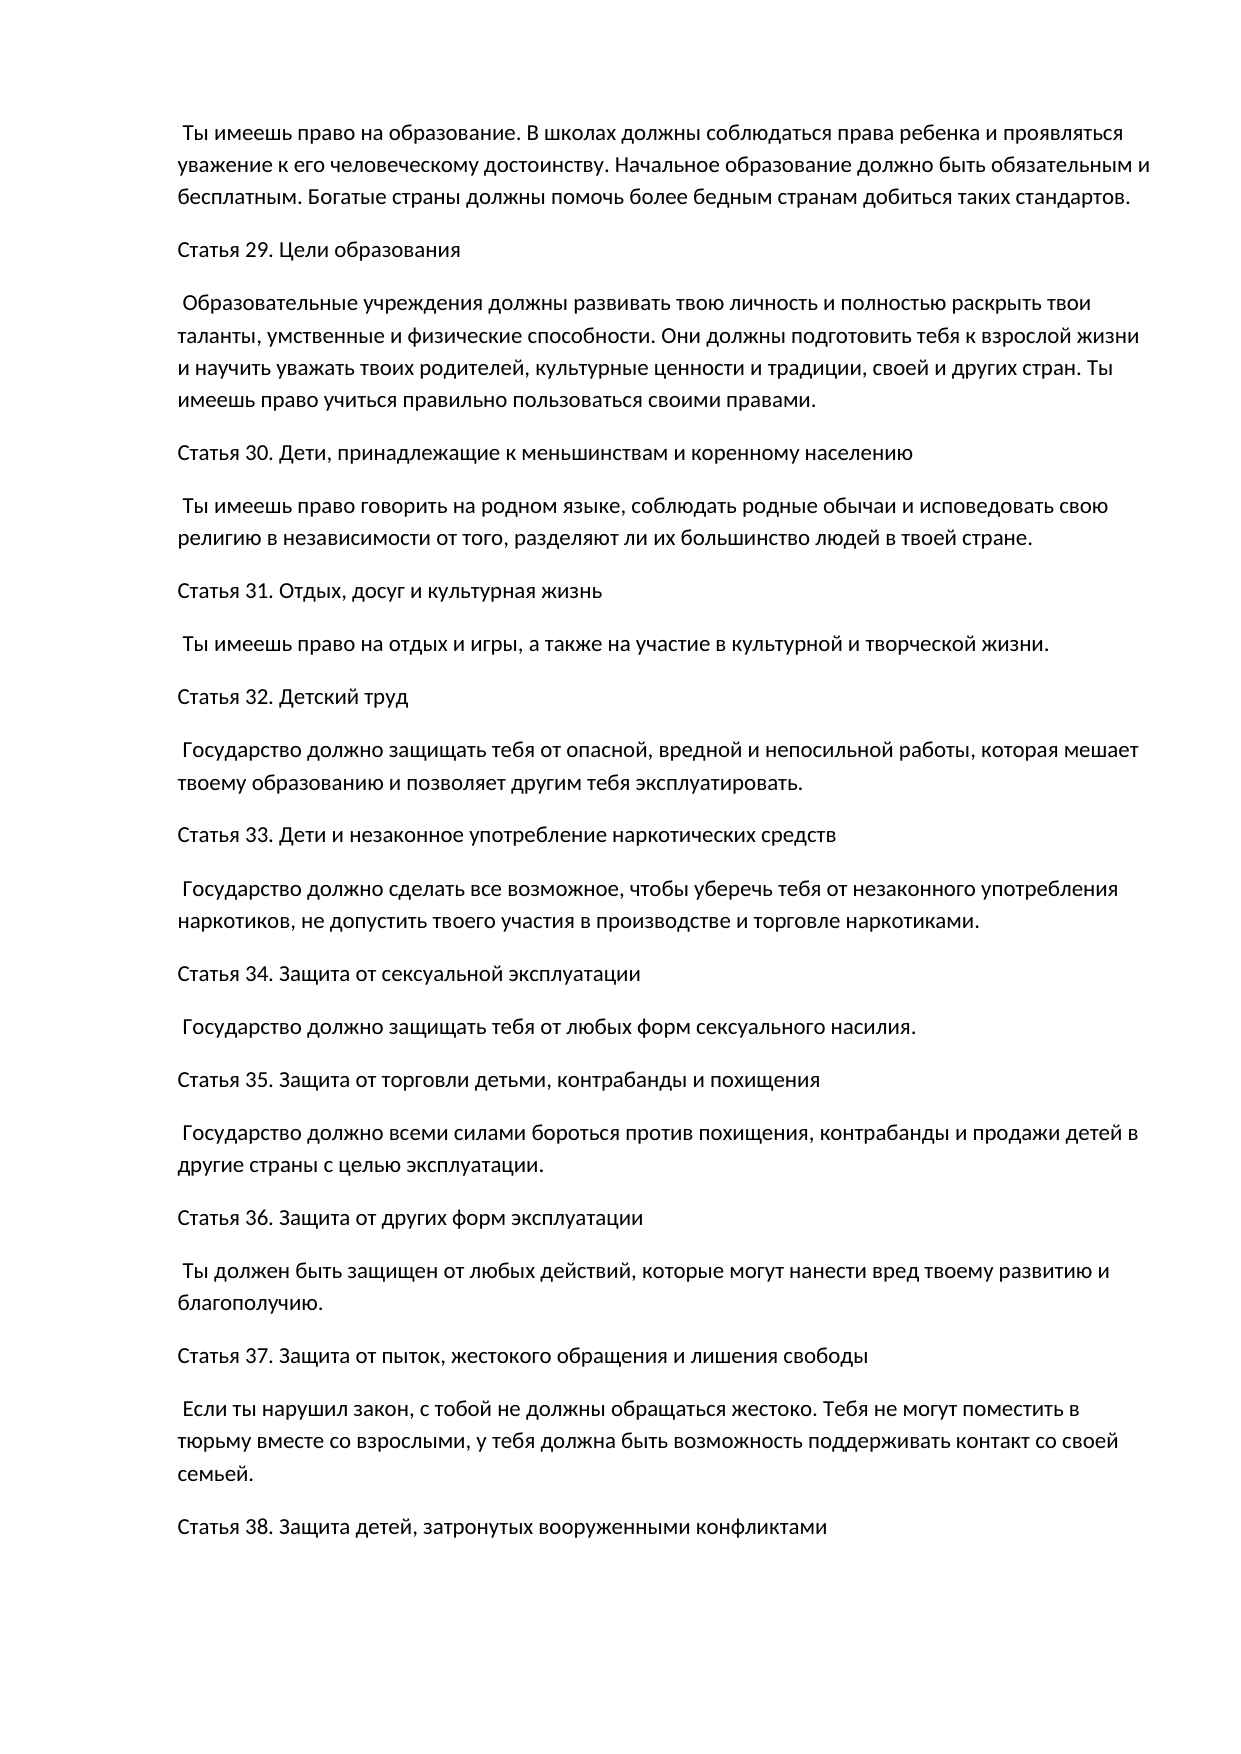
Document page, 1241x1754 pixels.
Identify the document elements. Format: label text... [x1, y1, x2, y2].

text Статья 30. Дети, принадлежащие к меньшинствам и коренному населению [177, 438, 1152, 466]
text Государство должно защищать тебя от опасной, вредной и непосильной работы, которая мешает твоему образованию и позволяет другим тебя эксплуатировать. [177, 735, 1152, 796]
text Статья 36. Защита от других форм эксплуатации [177, 1203, 1152, 1231]
text Ты имеешь право говорить на родном языке, соблюдать родные обычаи и исповедовать свою религию в независимости от того, разделяют ли их большинство людей в твоей стране. [177, 491, 1152, 551]
text Государство должно сделать все возможное, чтобы уберечь тебя от незаконного употребления наркотиков, не допустить твоего участия в производстве и торговле наркотиками. [177, 874, 1152, 934]
text Государство должно всеми силами бороться против похищения, контрабанды и продажи детей в другие страны с целью эксплуатации. [177, 1118, 1152, 1178]
text Статья 29. Цели образования [177, 236, 1152, 263]
text Статья 31. Отдых, досуг и культурная жизнь [177, 576, 1152, 604]
text Образовательные учреждения должны развивать твою личность и полностью раскрыть твои таланты, умственные и физические способности. Они должны подготовить тебя к взрослой жизни и научить уважать твоих родителей, культурные ценности и традиции, своей и других стран. Ты имеешь право учиться правильно пользоваться своими правами. [177, 288, 1152, 413]
text Статья 32. Детский труд [177, 682, 1152, 710]
text Если ты нарушил закон, с тобой не должны обращаться жестоко. Тебя не могут поместить в тюрьму вместе со взрослыми, у тебя должна быть возможность поддерживать контакт со своей семьей. [177, 1394, 1152, 1487]
text Статья 37. Защита от пыток, жестокого обращения и лишения свободы [177, 1341, 1152, 1369]
text Статья 35. Защита от торговли детьми, контрабанды и похищения [177, 1065, 1152, 1093]
text Ты должен быть защищен от любых действий, которые могут нанести вред твоему развитию и благополучию. [177, 1256, 1152, 1316]
text Статья 34. Защита от сексуальной эксплуатации [177, 959, 1152, 987]
text Ты имеешь право на отдых и игры, а также на участие в культурной и творческой жизни. [177, 629, 1152, 657]
text Ты имеешь право на образование. В школах должны соблюдаться права ребенка и проявляться уважение к его человеческому достоинству. Начальное образование должно быть обязательным и бесплатным. Богатые страны должны помочь более бедным странам добиться таких стандартов. [177, 118, 1152, 211]
text Государство должно защищать тебя от любых форм сексуального насилия. [177, 1012, 1152, 1040]
text Статья 33. Дети и незаконное употребление наркотических средств [177, 821, 1152, 849]
text Статья 38. Защита детей, затронутых вооруженными конфликтами [177, 1512, 1152, 1540]
